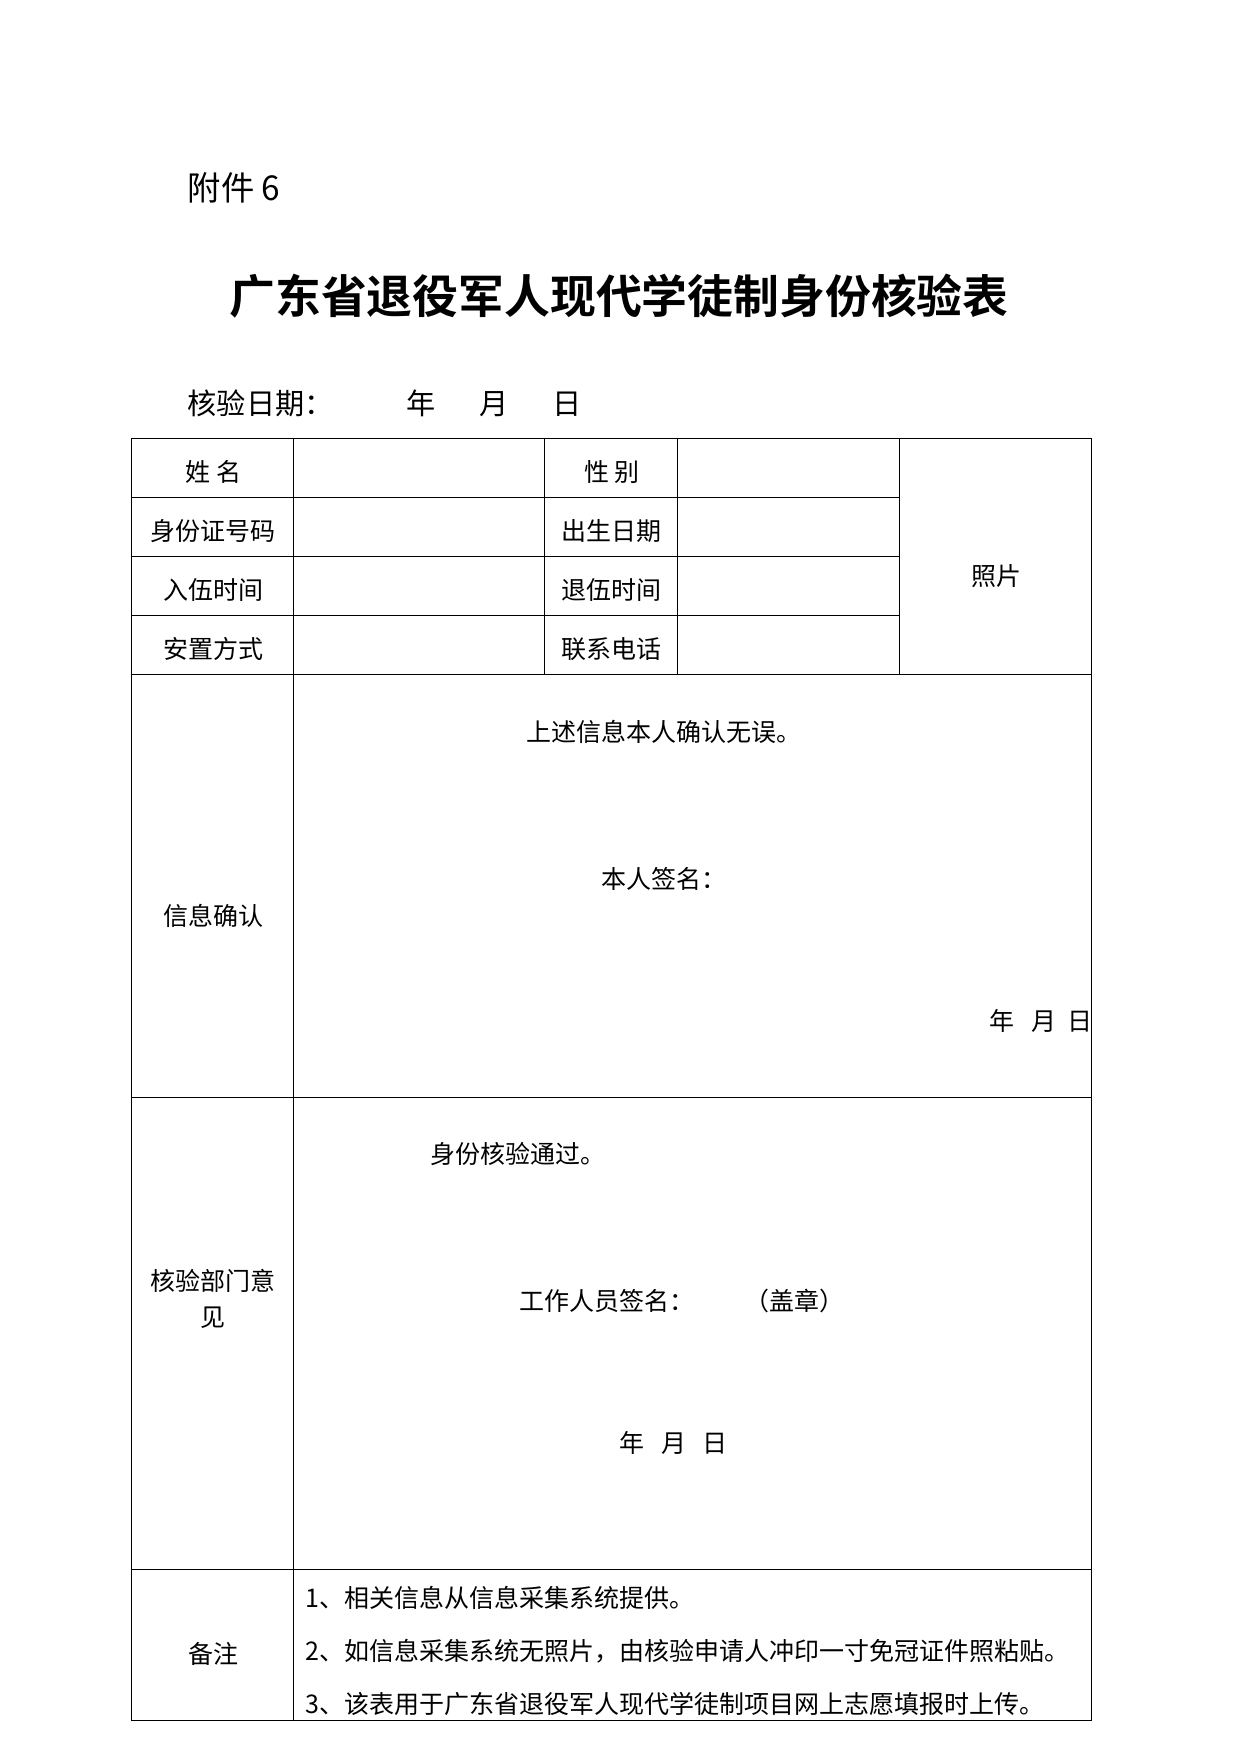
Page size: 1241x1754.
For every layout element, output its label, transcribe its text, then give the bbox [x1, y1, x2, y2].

table_cell [678, 498, 899, 556]
table_cell 退伍时间 [545, 557, 677, 615]
table_cell 备注 [132, 1570, 293, 1720]
table_cell 安置方式 [132, 616, 293, 674]
table_header 照片 [900, 439, 1091, 674]
table_cell 核验部门意见 [132, 1098, 293, 1569]
table_cell [678, 557, 899, 615]
table_header [294, 439, 544, 497]
table_cell [294, 498, 544, 556]
table_cell [294, 616, 544, 674]
table_cell 信息确认 [132, 675, 293, 1097]
table_cell 上述信息本人确认无误。 本人签名： 年 月 日 [294, 675, 1091, 1097]
table_cell 1、相关信息从信息采集系统提供。 2、如信息采集系统无照片，由核验申请人冲印一寸免冠证件照粘贴。 3、该表用于广东省退役军人现代学徒制项目网上志愿填报时上传。 [294, 1570, 1091, 1720]
table_cell 身份核验通过。 工作人员签名： （盖章） 年 月 日 [294, 1098, 1091, 1569]
table_cell [294, 557, 544, 615]
table_header 姓 名 [132, 439, 293, 497]
table_cell 出生日期 [545, 498, 677, 556]
table_header [678, 439, 899, 497]
table_cell 联系电话 [545, 616, 677, 674]
table_header 性 别 [545, 439, 677, 497]
table_cell 入伍时间 [132, 557, 293, 615]
table_cell [678, 616, 899, 674]
text 核验日期： 年 月 日 [187, 380, 1105, 423]
table_cell 身份证号码 [132, 498, 293, 556]
text 附件 6 [187, 161, 1105, 209]
text 广东省退役军人现代学徒制身份核验表 [229, 261, 1105, 327]
